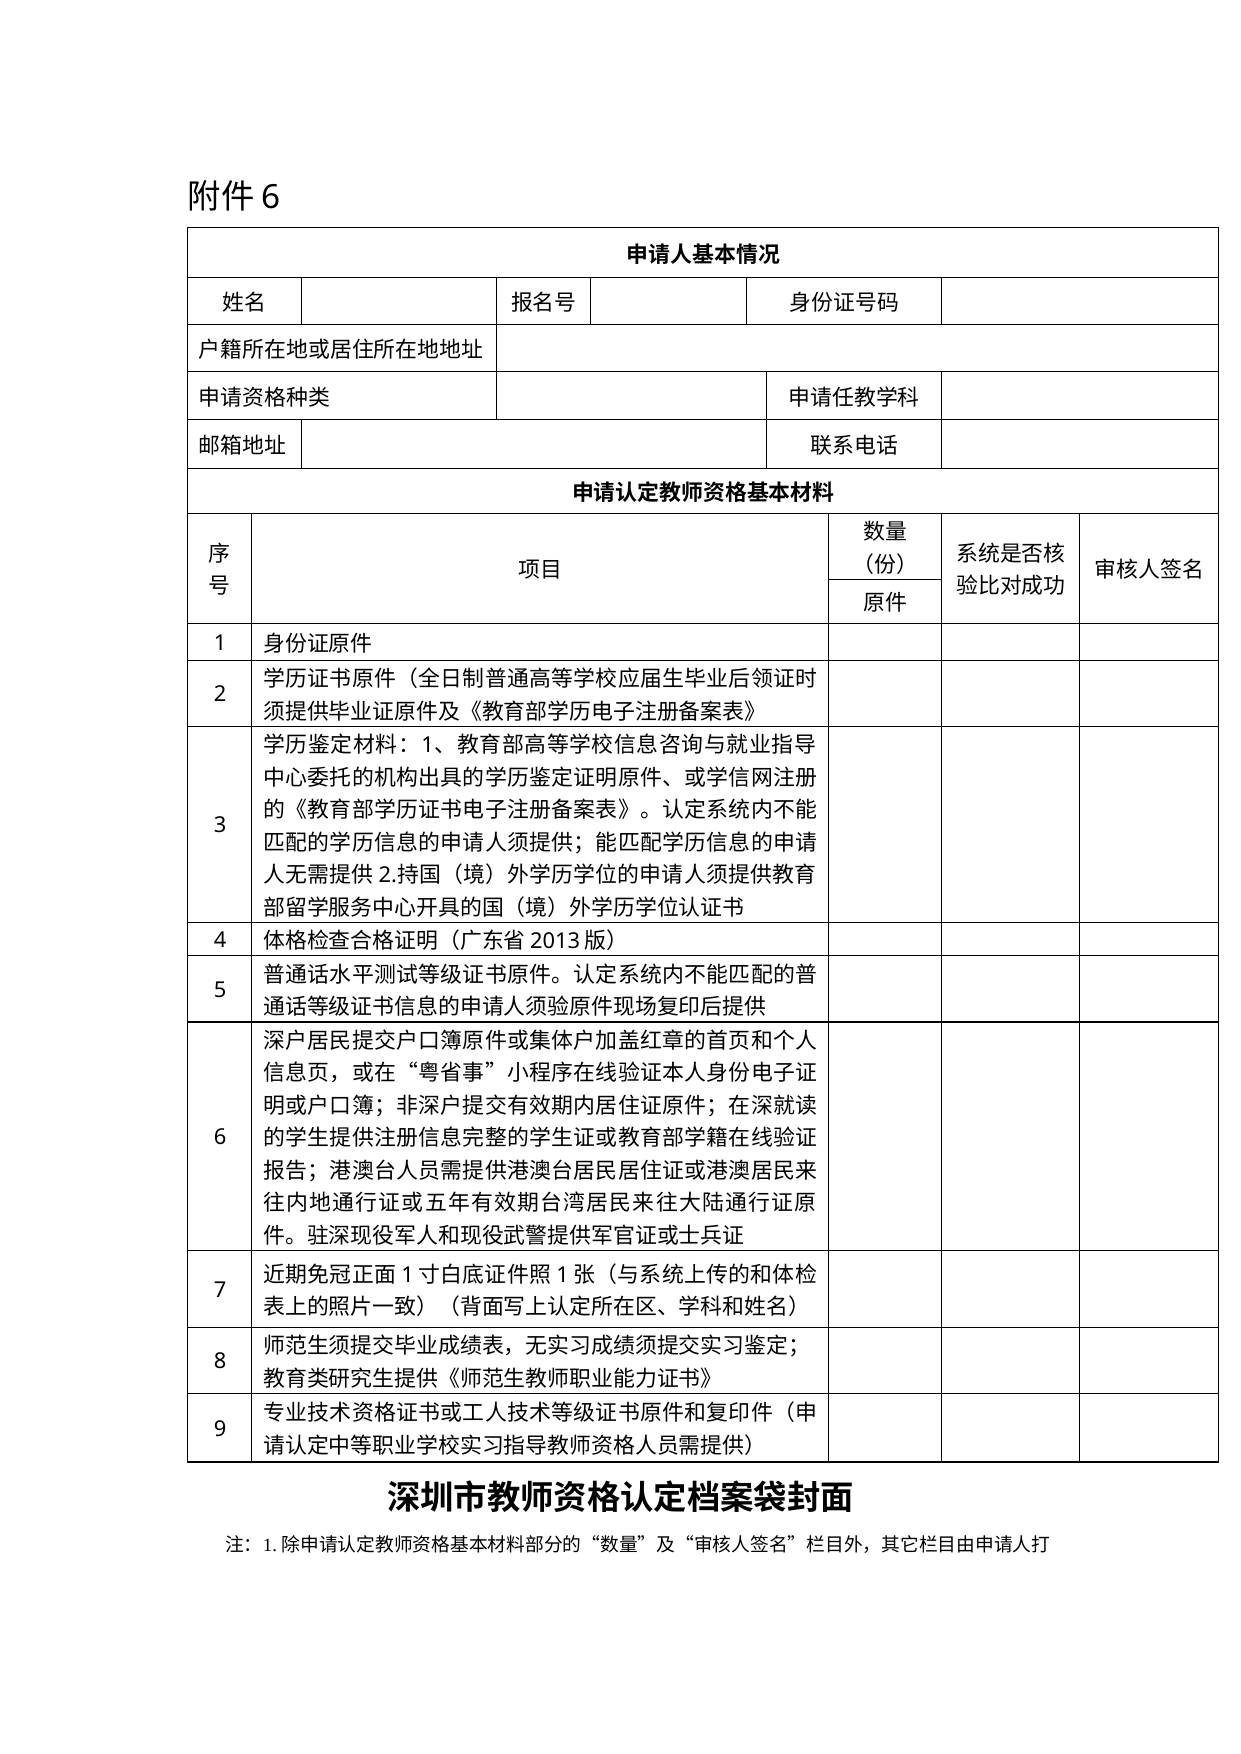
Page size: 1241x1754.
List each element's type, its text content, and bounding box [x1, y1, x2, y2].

table_cell 申请任教学科 [767, 372, 941, 418]
table_cell 姓名 [188, 278, 301, 324]
table_cell 3 [188, 727, 251, 922]
table_cell 身份证原件 [252, 624, 828, 660]
table_cell [1080, 1328, 1218, 1393]
table_cell 专业技术资格证书或工人技术等级证书原件和复印件（申请认定中等职业学校实习指导教师资格人员需提供） [252, 1394, 828, 1461]
table_cell [1080, 956, 1218, 1021]
table_cell [497, 372, 766, 418]
table_cell [942, 956, 1079, 1021]
table_cell [829, 1251, 941, 1327]
table_cell 师范生须提交毕业成绩表，无实习成绩须提交实习鉴定；教育类研究生提供《师范生教师职业能力证书》 [252, 1328, 828, 1393]
table_cell [1080, 923, 1218, 955]
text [187, 1527, 1053, 1560]
table_cell [829, 1023, 941, 1250]
table_cell 普通话水平测试等级证书原件。认定系统内不能匹配的普通话等级证书信息的申请人须验原件现场复印后提供 [252, 956, 828, 1021]
table_cell 身份证号码 [747, 278, 941, 324]
text 深圳市教师资格认定档案袋封面 [187, 1463, 1053, 1527]
table_cell [942, 372, 1218, 418]
table_cell [1080, 1023, 1218, 1250]
table_cell [942, 1023, 1079, 1250]
table_cell [942, 923, 1079, 955]
table_cell 6 [188, 1023, 251, 1250]
table_cell [302, 420, 766, 467]
table_cell [1080, 624, 1218, 660]
table_cell [942, 624, 1079, 660]
table_cell 报名号 [497, 278, 590, 324]
table_cell [942, 1251, 1079, 1327]
table_cell [829, 1328, 941, 1393]
table_cell 系统是否核验比对成功 [942, 514, 1079, 622]
table_cell 原件 [829, 580, 941, 622]
table_cell [829, 956, 941, 1021]
table_cell [942, 1328, 1079, 1393]
table_header 申请人基本情况 [188, 228, 1218, 277]
table_cell 学历证书原件（全日制普通高等学校应届生毕业后领证时须提供毕业证原件及《教育部学历电子注册备案表》 [252, 661, 828, 726]
table_cell [1080, 727, 1218, 922]
table_cell [1080, 1251, 1218, 1327]
table_cell [829, 1394, 941, 1461]
table_cell 7 [188, 1251, 251, 1327]
table_cell [302, 278, 496, 324]
table_cell 学历鉴定材料：1、教育部高等学校信息咨询与就业指导中心委托的机构出具的学历鉴定证明原件、或学信网注册的《教育部学历证书电子注册备案表》。认定系统内不能匹配的学历信息的申请人须提供；能匹配学历信息的申请人无需提供2.持国（境）外学历学位的申请人须提供教育部留学服务中心开具的国（境）外学历学位认证书 [252, 727, 828, 922]
table_cell [1080, 1394, 1218, 1461]
table_cell [497, 325, 1218, 371]
table_cell [942, 278, 1218, 324]
text 附件6 [187, 162, 1053, 227]
table_cell 2 [188, 661, 251, 726]
table_cell [591, 278, 746, 324]
table_cell 体格检查合格证明（广东省2013版） [252, 923, 828, 955]
table_cell 深户居民提交户口簿原件或集体户加盖红章的首页和个人信息页，或在“粤省事”小程序在线验证本人身份电子证明或户口簿；非深户提交有效期内居住证原件；在深就读的学生提供注册信息完整的学生证或教育部学籍在线验证报告；港澳台人员需提供港澳台居民居住证或港澳居民来往内地通行证或五年有效期台湾居民来往大陆通行证原件。驻深现役军人和现役武警提供军官证或士兵证 [252, 1023, 828, 1250]
table_cell 9 [188, 1394, 251, 1461]
table_cell [829, 923, 941, 955]
table_cell [942, 1394, 1079, 1461]
table_cell [829, 727, 941, 922]
table_cell [829, 661, 941, 726]
table_cell 项目 [252, 514, 828, 622]
table_cell 1 [188, 624, 251, 660]
table_cell 邮箱地址 [188, 420, 301, 467]
table_cell [942, 420, 1218, 467]
table_cell 近期免冠正面1寸白底证件照1张（与系统上传的和体检表上的照片一致）（背面写上认定所在区、学科和姓名） [252, 1251, 828, 1327]
table_cell 户籍所在地或居住所在地地址 [188, 325, 496, 371]
table_cell 申请资格种类 [188, 372, 496, 418]
table_cell 审核人签名 [1080, 514, 1218, 622]
table_cell [829, 624, 941, 660]
table_cell 联系电话 [767, 420, 941, 467]
table_cell 申请认定教师资格基本材料 [188, 469, 1218, 513]
table_cell [1080, 661, 1218, 726]
table_cell [942, 727, 1079, 922]
table_cell 5 [188, 956, 251, 1021]
table_cell 数量（份） [829, 514, 941, 579]
table_cell 4 [188, 923, 251, 955]
table_cell [942, 661, 1079, 726]
table_cell 序号 [188, 514, 251, 622]
table_cell 8 [188, 1328, 251, 1393]
